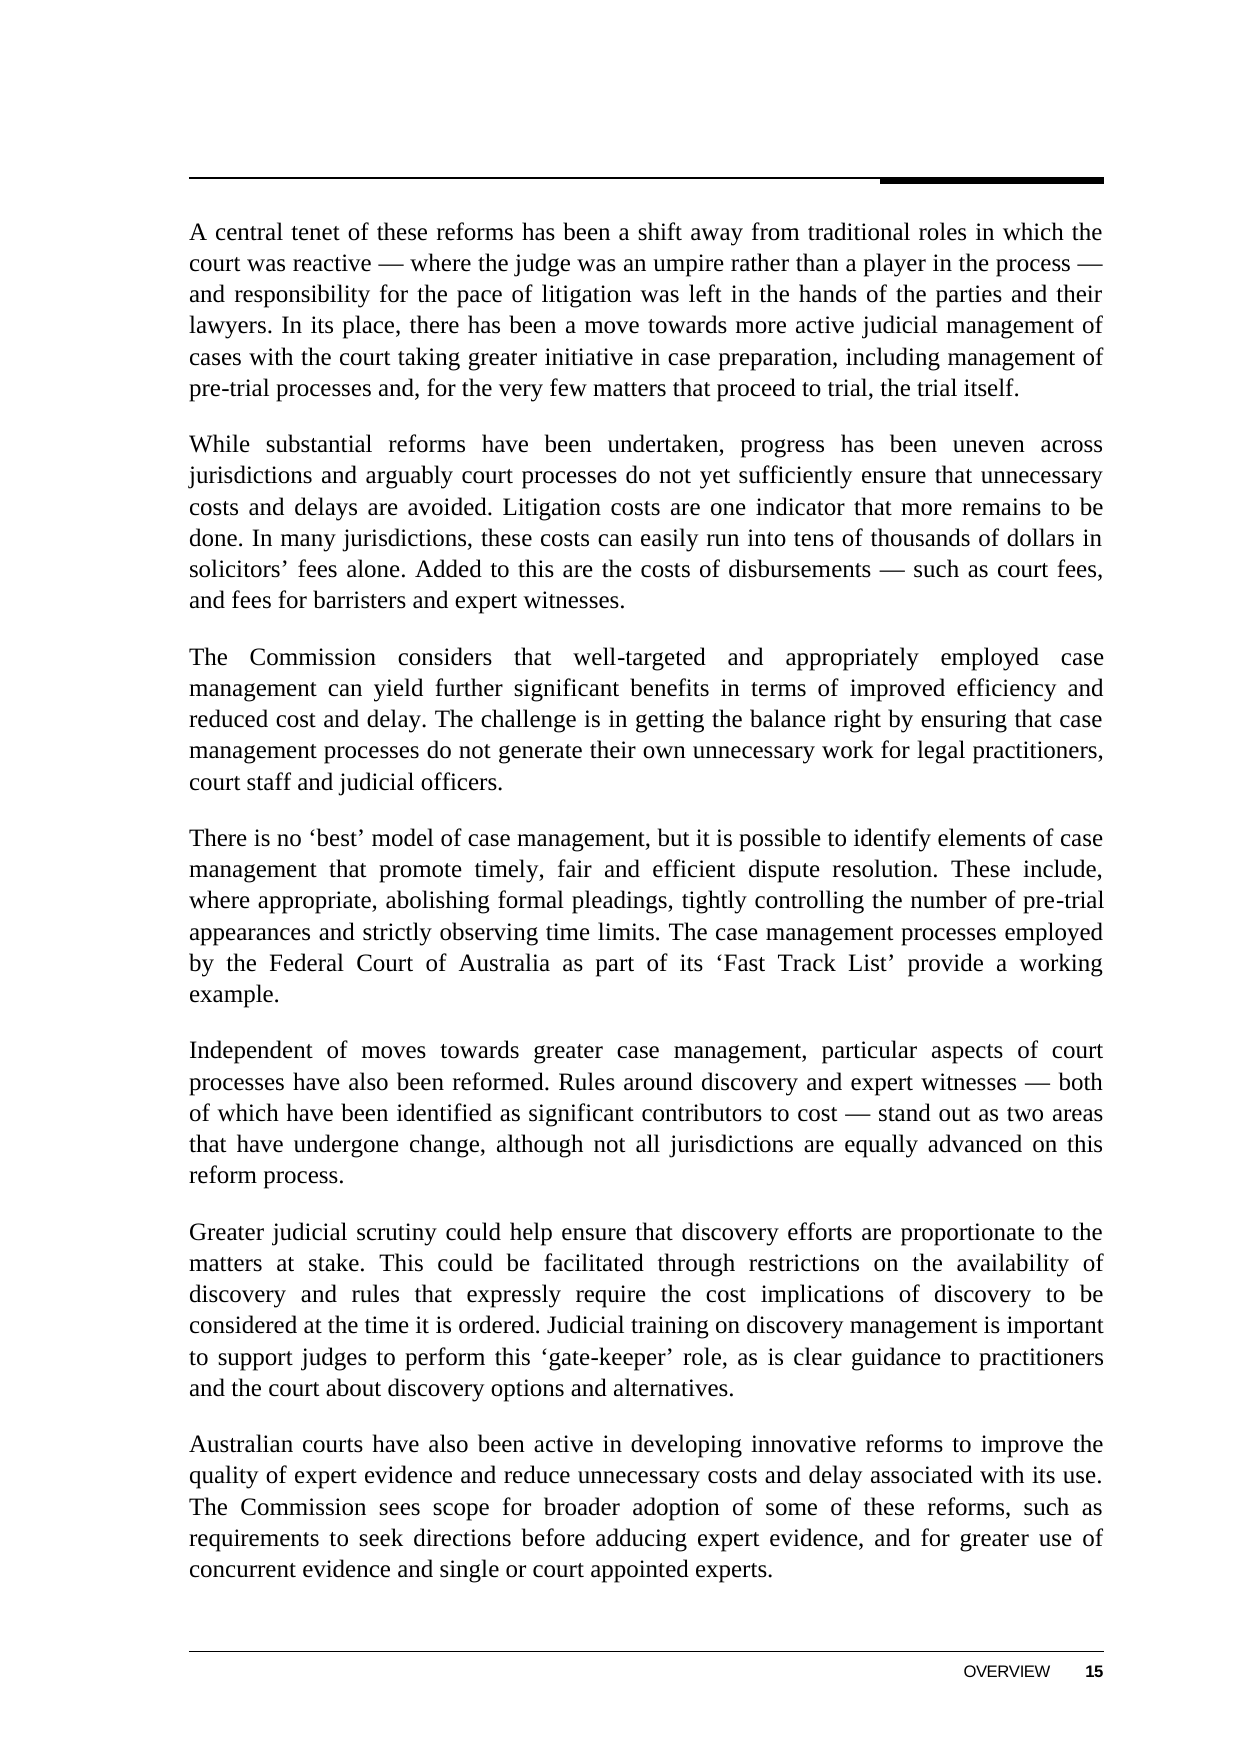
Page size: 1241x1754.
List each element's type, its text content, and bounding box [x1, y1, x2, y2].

text Australian courts have also been active in developing innovative reforms to improve the quality of expert evidence and reduce unnecessary costs and delay associated with its use. The Commission sees scope for broader adoption of some of these reforms, such as requirements to seek directions before adducing expert evidence, and for greater use of concurrent evidence and single or court appointed experts. [189, 1427, 1104, 1583]
text Independent of moves towards greater case management, particular aspects of court processes have also been reformed. Rules around discovery and expert witnesses — both of which have been identified as significant contributors to cost — stand out as two areas that have undergone change, although not all jurisdictions are equally advanced on this reform process. [189, 1033, 1104, 1189]
text While substantial reforms have been undertaken, progress has been uneven across jurisdictions and arguably court processes do not yet sufficiently ensure that unnecessary costs and delays are avoided. Litigation costs are one indicator that more remains to be done. In many jurisdictions, these costs can easily run into tens of thousands of dollars in solicitors’ fees alone. Added to this are the costs of disbursements — such as court fees, and fees for barristers and expert witnesses. [189, 427, 1104, 614]
text The Commission considers that well-targeted and appropriately employed case management can yield further significant benefits in terms of improved efficiency and reduced cost and delay. The challenge is in getting the balance right by ensuring that case management processes do not generate their own unnecessary work for legal practitioners, court staff and judicial officers. [189, 639, 1104, 796]
text There is no ‘best’ model of case management, but it is possible to identify elements of case management that promote timely, fair and efficient dispute resolution. These include, where appropriate, abolishing formal pleadings, tightly controlling the number of pre-trial appearances and strictly observing time limits. The case management processes employed by the Federal Court of Australia as part of its ‘Fast Track List’ provide a working example. [189, 821, 1104, 1008]
text Greater judicial scrutiny could help ensure that discovery efforts are proportionate to the matters at stake. This could be facilitated through restrictions on the availability of discovery and rules that expressly require the cost implications of discovery to be considered at the time it is ordered. Judicial training on discovery management is important to support judges to perform this ‘gate-keeper’ role, as is clear guidance to practitioners and the court about discovery options and alternatives. [189, 1214, 1104, 1402]
text A central tenet of these reforms has been a shift away from traditional roles in which the court was reactive — where the judge was an umpire rather than a player in the process — and responsibility for the pace of litigation was left in the hands of the parties and their lawyers. In its place, there has been a move towards more active judicial management of cases with the court taking greater initiative in case preparation, including management of pre-trial processes and, for the very few matters that proceed to trial, the trial itself. [189, 214, 1104, 402]
